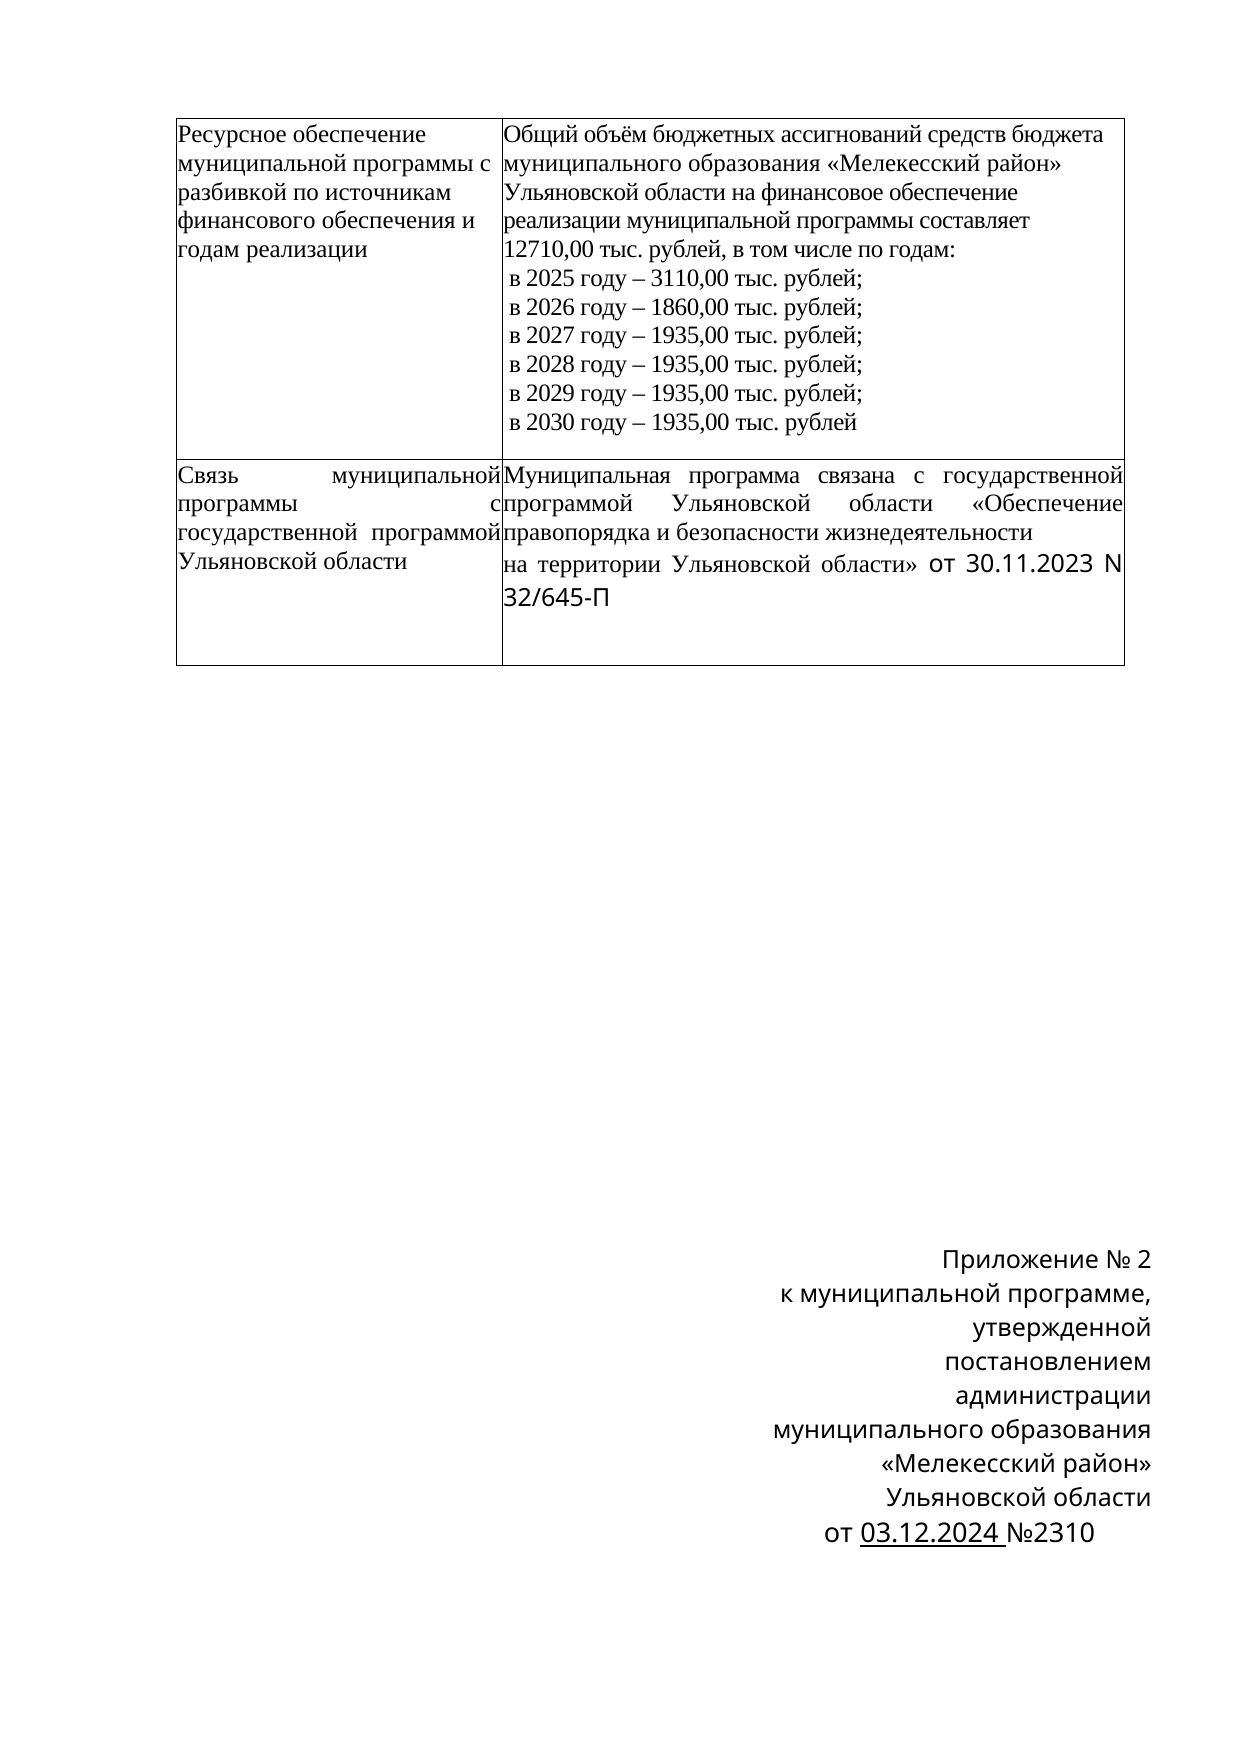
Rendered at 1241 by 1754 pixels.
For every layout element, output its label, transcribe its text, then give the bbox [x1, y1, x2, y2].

table_cell Связь муниципальной программы с государственной программой Ульяновской области [177, 460, 502, 665]
text от 03.12.2024 №2310 [767, 1514, 1152, 1551]
table_cell Муниципальная программа связана с государственной программой Ульяновской области «Обеспечение правопорядка и безопасности жизнедеятельности на территории Ульяновской области» от 30.11.2023 N 32/645-П [503, 460, 1124, 665]
text к муниципальной программе, утвержденной постановлением администрации муниципального образования «Мелекесский район» Ульяновской области [768, 1276, 1152, 1514]
text Приложение № 2 [768, 1241, 1152, 1276]
table_cell Общий объём бюджетных ассигнований средств бюджета муниципального образования «Мелекесский район» Ульяновской области на финансовое обеспечение реализации муниципальной программы составляет 12710,00 тыс. рублей, в том числе по годам: в 2025 году – 3110,00 тыс. рублей; в 2026 году – 1860,00 тыс. рублей; в 2027 году – 1935,00 тыс. рублей; в 2028 году – 1935,00 тыс. рублей; в 2029 году – 1935,00 тыс. рублей; в 2030 году – 1935,00 тыс. рублей [503, 119, 1124, 459]
table_cell Ресурсное обеспечение муниципальной программы с разбивкой по источникам финансового обеспечения и годам реализации [177, 119, 502, 459]
